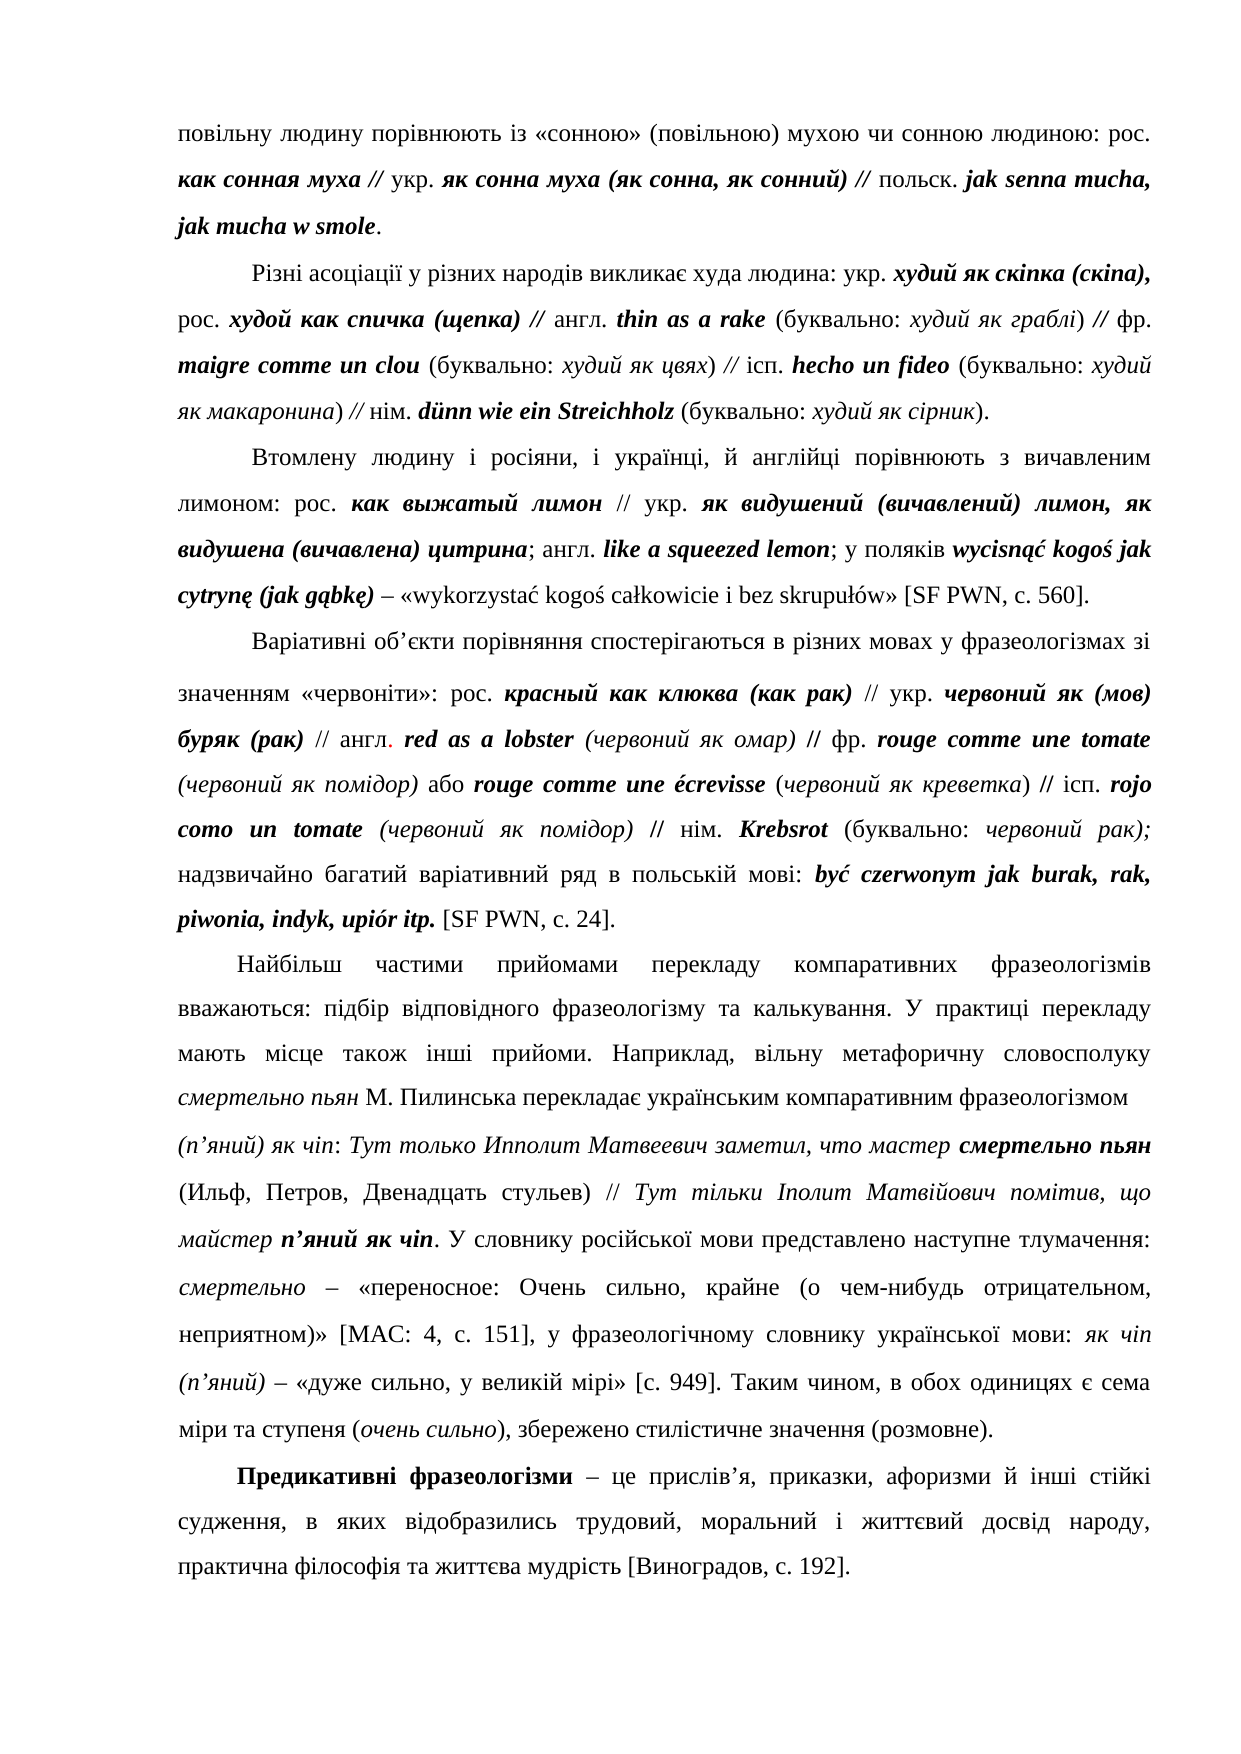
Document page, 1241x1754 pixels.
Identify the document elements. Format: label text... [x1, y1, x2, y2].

text Предикативні фразеологізми – це прислів’я, приказки, афоризми й інші стійкі судження, в яких відобразились трудовий, моральний і життєвий досвід народу, практична філософія та життєва мудрість [Виноградов, с. 192]. [178, 1461, 1152, 1580]
text Варіативні об’єкти порівняння спостерігаються в різних мовах у фразеологізмах зі значенням «червоніти»: рос. красный как клюква (как рак) // укр. червоний як (мов) буряк (рак) // англ. red as a lobster (червоний як омар) // фр. rouge comme une tomate (червоний як помідор) або rouge comme une écrevisse (червоний як креветка) // ісп. rojo como un tomate (червоний як помідор) // нім. Krebsrot (буквально: червоний рак); надзвичайно багатий варіативний ряд в польській мові: być czerwonym jak burak, rak, piwonia, indyk, upiór itp. [SF PWN, с. 24]. [178, 626, 1152, 933]
text Втомлену людину і росіяни, і українці, й англійці порівнюють з вичавленим лимоном: рос. как выжатый лимон // укр. як видушений (вичавлений) лимон, як видушена (вичавлена) цитрина; англ. like a squeezed lemon; у поляків wycisnąć kogoś jak cytrynę (jak gąbkę) – «wykorzystać kogoś całkowicie i bez skrupułów» [SF PWN, с. 560]. [178, 442, 1152, 609]
text (п’яний) як чіп: Тут только Ипполит Матвеевич заметил, что мастер смертельно пьян (Ильф, Петров, Двенадцать стульев) // Тут тільки Іполит Матвійович помітив, що майстер п’яний як чіп. У словнику російської мови представлено наступне тлумачення: смертельно – «переносное: Очень сильно, крайне (о чем-нибудь отрицательном, неприятном)» [МАС: 4, с. 151], у фразеологічному словнику української мови: як чіп (п’яний) – «дуже сильно, у великій мірі» [с. 949]. Таким чином, в обох одиницях є сема міри та ступеня (очень сильно), збережено стилістичне значення (розмовне). [178, 1130, 1152, 1443]
text Різні асоціації у різних народів викликає худа людина: укр. худий як скіпка (скіпа), рос. худой как спичка (щепка) // англ. thin as a rake (буквально: худий як граблі) // фр. maigre comme un clou (буквально: худий як цвях) // ісп. hecho un fideo (буквально: худий як макаронина) // нім. dünn wie ein Streichholz (буквально: худий як сірник). [178, 258, 1152, 425]
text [178, 118, 1152, 239]
text Найбільш частими прийомами перекладу компаративних фразеологізмів вважаються: підбір відповідного фразеологізму та калькування. У практиці перекладу мають місце також інші прийоми. Наприклад, вільну метафоричну словосполуку смертельно пьян М. Пилинська перекладає українським компаративним фразеологізмом [178, 949, 1152, 1111]
